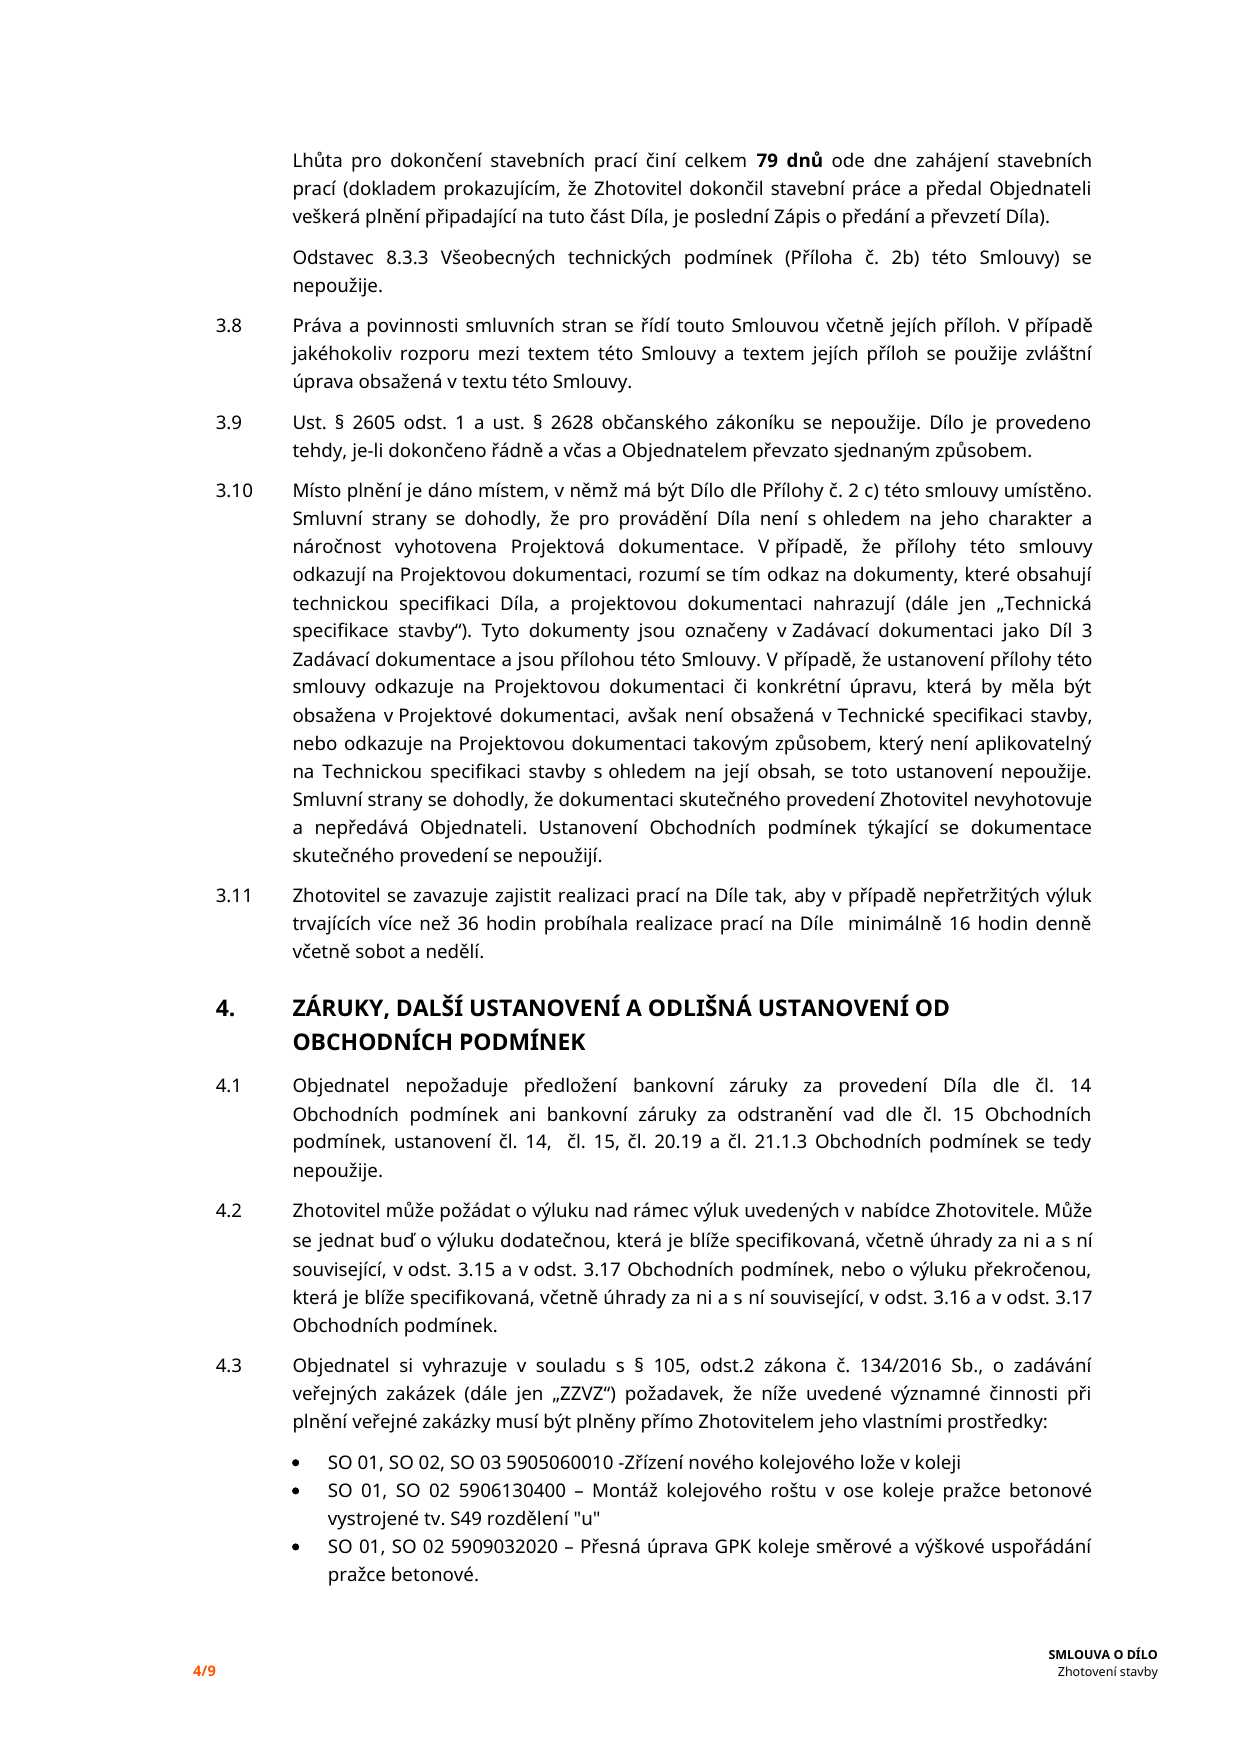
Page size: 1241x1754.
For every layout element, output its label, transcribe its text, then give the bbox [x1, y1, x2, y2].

text Objednatel si vyhrazuje v souladu s § 105, odst.2 zákona č. 134/2016 Sb., o zadávání veřejných zakázek (dále jen „ZZVZ“) požadavek, že níže uvedené významné činnosti při plnění veřejné zakázky musí být plněny přímo Zhotovitelem jeho vlastními prostředky: [216, 1353, 1093, 1434]
text Lhůta pro dokončení stavebních prací činí celkem 79 dnů ode dne zahájení stavebních prací (dokladem prokazujícím, že Zhotovitel dokončil stavební práce a předal Objednateli veškerá plnění připadající na tuto část Díla, je poslední Zápis o předání a převzetí Díla). [292, 147, 1093, 229]
text SO 01, SO 02 5906130400 – Montáž kolejového roštu v ose koleje pražce betonové vystrojené tv. S49 rozdělení "u" [292, 1477, 1093, 1531]
text Ust. § 2605 odst. 1 a ust. § 2628 občanského zákoníku se nepoužije. Dílo je provedeno tehdy, je-li dokončeno řádně a včas a Objednatelem převzato sjednaným způsobem. [216, 409, 1093, 463]
text SO 01, SO 02, SO 03 5905060010 -Zřízení nového kolejového lože v koleji [292, 1449, 1093, 1475]
text ZÁRUKY, DALŠÍ USTANOVENÍ A ODLIŠNÁ USTANOVENÍ OD OBCHODNÍCH PODMÍNEK [216, 992, 1093, 1057]
text Místo plnění je dáno místem, v němž má být Dílo dle Přílohy č. 2 c) této smlouvy umístěno. Smluvní strany se dohodly, že pro provádění Díla není s ohledem na jeho charakter a náročnost vyhotovena Projektová dokumentace. V případě, že přílohy této smlouvy odkazují na Projektovou dokumentaci, rozumí se tím odkaz na dokumenty, které obsahují technickou specifikaci Díla, a projektovou dokumentaci nahrazují (dále jen „Technická specifikace stavby“). Tyto dokumenty jsou označeny v Zadávací dokumentaci jako Díl 3 Zadávací dokumentace a jsou přílohou této Smlouvy. V případě, že ustanovení přílohy této smlouvy odkazuje na Projektovou dokumentaci či konkrétní úpravu, která by měla být obsažena v Projektové dokumentaci, avšak není obsažená v Technické specifikaci stavby, nebo odkazuje na Projektovou dokumentaci takovým způsobem, který není aplikovatelný na Technickou specifikaci stavby s ohledem na její obsah, se toto ustanovení nepoužije. Smluvní strany se dohodly, že dokumentaci skutečného provedení Zhotovitel nevyhotovuje a nepředává Objednateli. Ustanovení Obchodních podmínek týkající se dokumentace skutečného provedení se nepoužijí. [216, 478, 1093, 867]
text Objednatel nepožaduje předložení bankovní záruky za provedení Díla dle čl. 14 Obchodních podmínek ani bankovní záruky za odstranění vad dle čl. 15 Obchodních podmínek, ustanovení čl. 14, čl. 15, čl. 20.19 a čl. 21.1.3 Obchodních podmínek se tedy nepoužije. [216, 1073, 1093, 1182]
text Odstavec 8.3.3 Všeobecných technických podmínek (Příloha č. 2b) této Smlouvy) se nepoužije. [292, 244, 1093, 298]
text Zhotovitel se zavazuje zajistit realizaci prací na Díle tak, aby v případě nepřetržitých výluk trvajících více než 36 hodin probíhala realizace prací na Díle minimálně 16 hodin denně včetně sobot a nedělí. [216, 882, 1093, 964]
text Práva a povinnosti smluvních stran se řídí touto Smlouvou včetně jejích příloh. V případě jakéhokoliv rozporu mezi textem této Smlouvy a textem jejích příloh se použije zvláštní úprava obsažená v textu této Smlouvy. [216, 313, 1093, 394]
text Zhotovitel může požádat o výluku nad rámec výluk uvedených v nabídce Zhotovitele. Může se jednat buď o výluku dodatečnou, která je blíže specifikovaná, včetně úhrady za ni a s ní související, v odst. 3.15 a v odst. 3.17 Obchodních podmínek, nebo o výluku překročenou, která je blíže specifikovaná, včetně úhrady za ni a s ní související, v odst. 3.16 a v odst. 3.17 Obchodních podmínek. [216, 1197, 1093, 1338]
text SO 01, SO 02 5909032020 – Přesná úprava GPK koleje směrové a výškové uspořádání pražce betonové. [292, 1533, 1093, 1587]
